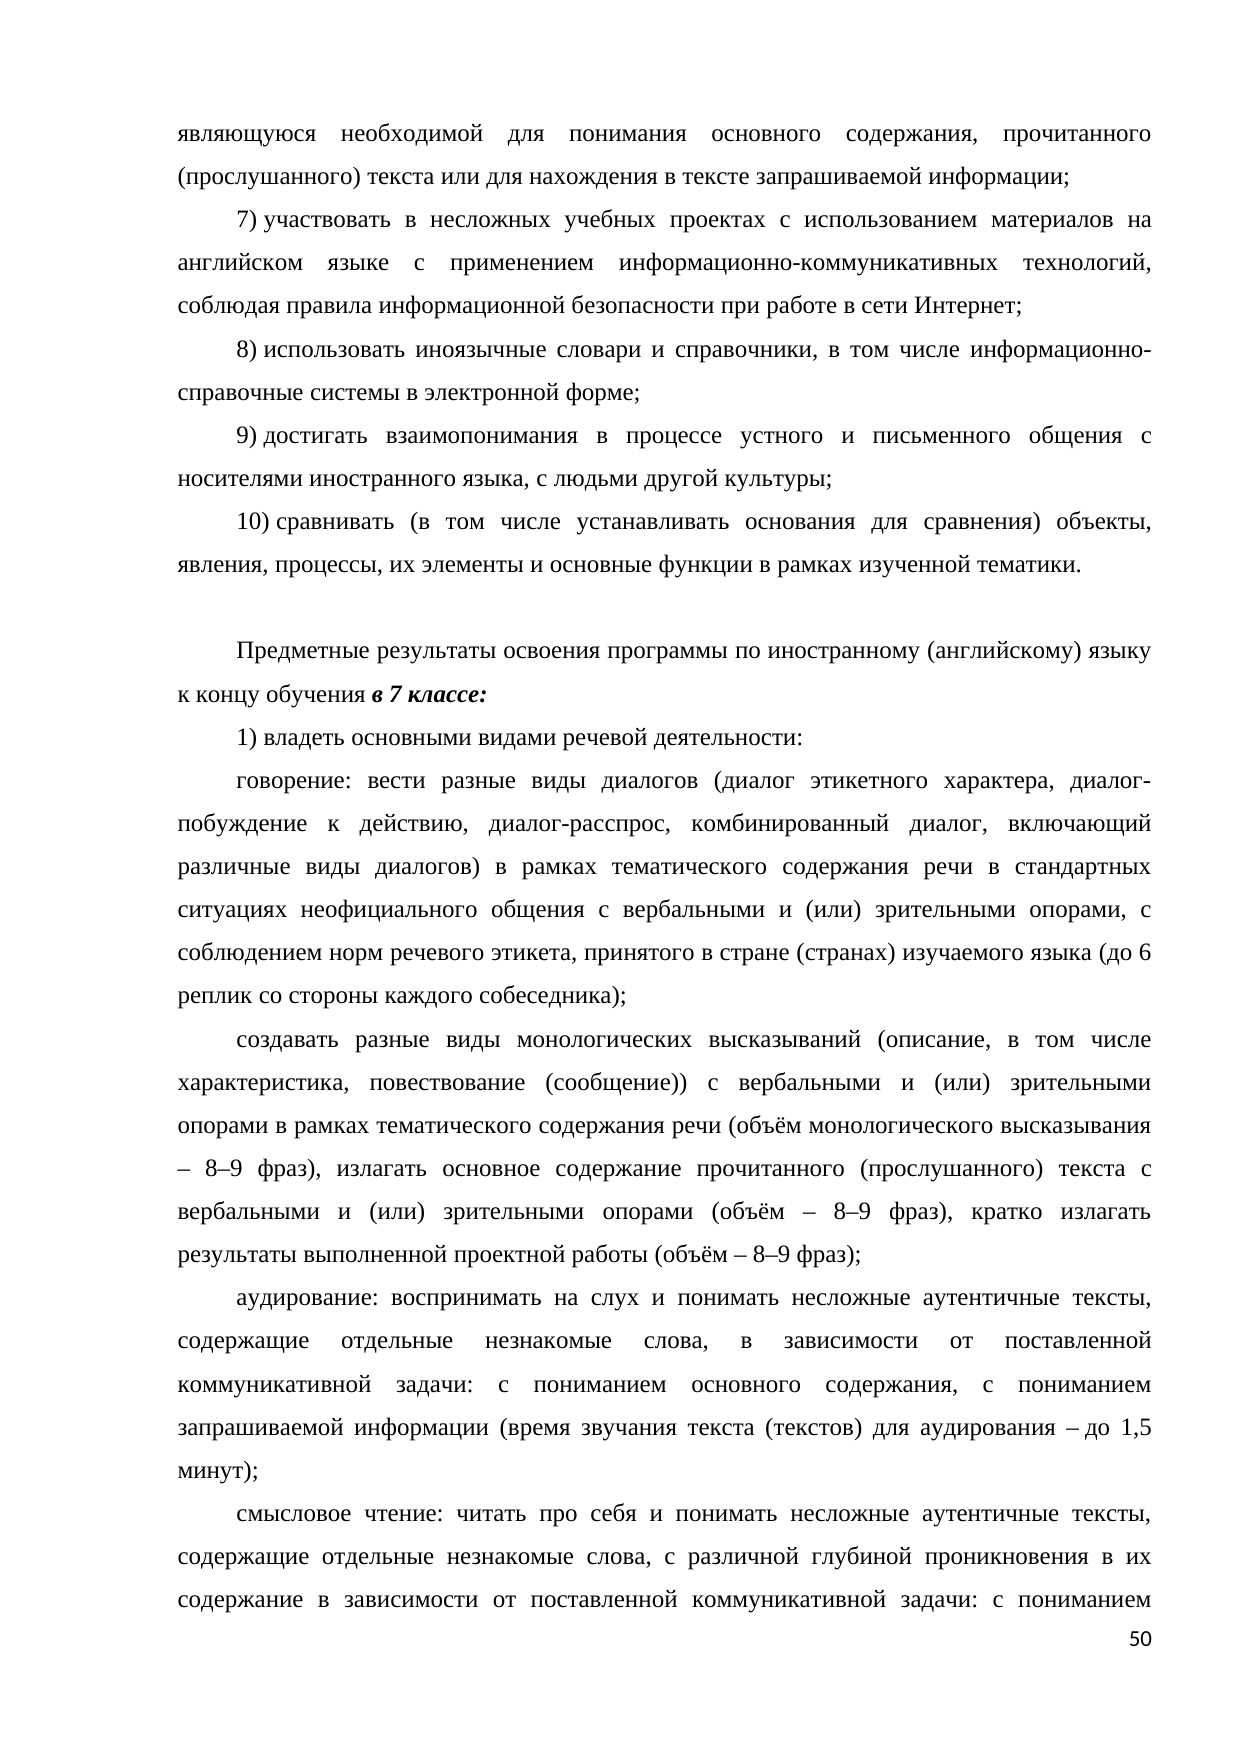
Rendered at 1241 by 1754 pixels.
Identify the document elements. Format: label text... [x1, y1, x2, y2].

text аудирование: воспринимать на слух и понимать несложные аутентичные тексты, содержащие отдельные незнакомые слова, в зависимости от поставленной коммуникативной задачи: с пониманием основного содержания, с пониманием запрашиваемой информации (время звучания текста (текстов) для аудирования – до 1,5 минут); [177, 1282, 1152, 1484]
text говорение: вести разные виды диалогов (диалог этикетного характера, диалог-побуждение к действию, диалог-расспрос, комбинированный диалог, включающий различные виды диалогов) в рамках тематического содержания речи в стандартных ситуациях неофициального общения с вербальными и (или) зрительными опорами, с соблюдением норм речевого этикета, принятого в стране (странах) изучаемого языка (до 6 реплик со стороны каждого собеседника); [177, 765, 1152, 1009]
text создавать разные виды монологических высказываний (описание, в том числе характеристика, повествование (сообщение)) с вербальными и (или) зрительными опорами в рамках тематического содержания речи (объём монологического высказывания – 8–9 фраз), излагать основное содержание прочитанного (прослушанного) текста с вербальными и (или) зрительными опорами (объём – 8–9 фраз), кратко излагать результаты выполненной проектной работы (объём – 8–9 фраз); [177, 1024, 1152, 1268]
text 1) владеть основными видами речевой деятельности: [177, 722, 1152, 751]
text 7) участвовать в несложных учебных проектах с использованием материалов на английском языке с применением информационно-коммуникативных технологий, соблюдая правила информационной безопасности при работе в сети Интернет; [177, 204, 1152, 319]
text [177, 118, 1152, 190]
text 8) использовать иноязычные словари и справочники, в том числе информационно-справочные системы в электронной форме; [177, 334, 1152, 406]
text 9) достигать взаимопонимания в процессе устного и письменного общения с носителями иностранного языка, с людьми другой культуры; [177, 420, 1152, 492]
text 10) сравнивать (в том числе устанавливать основания для сравнения) объекты, явления, процессы, их элементы и основные функции в рамках изученной тематики. [177, 506, 1152, 578]
text Предметные результаты освоения программы по иностранному (английскому) языку к концу обучения в 7 классе: [177, 636, 1152, 707]
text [177, 1498, 1152, 1613]
